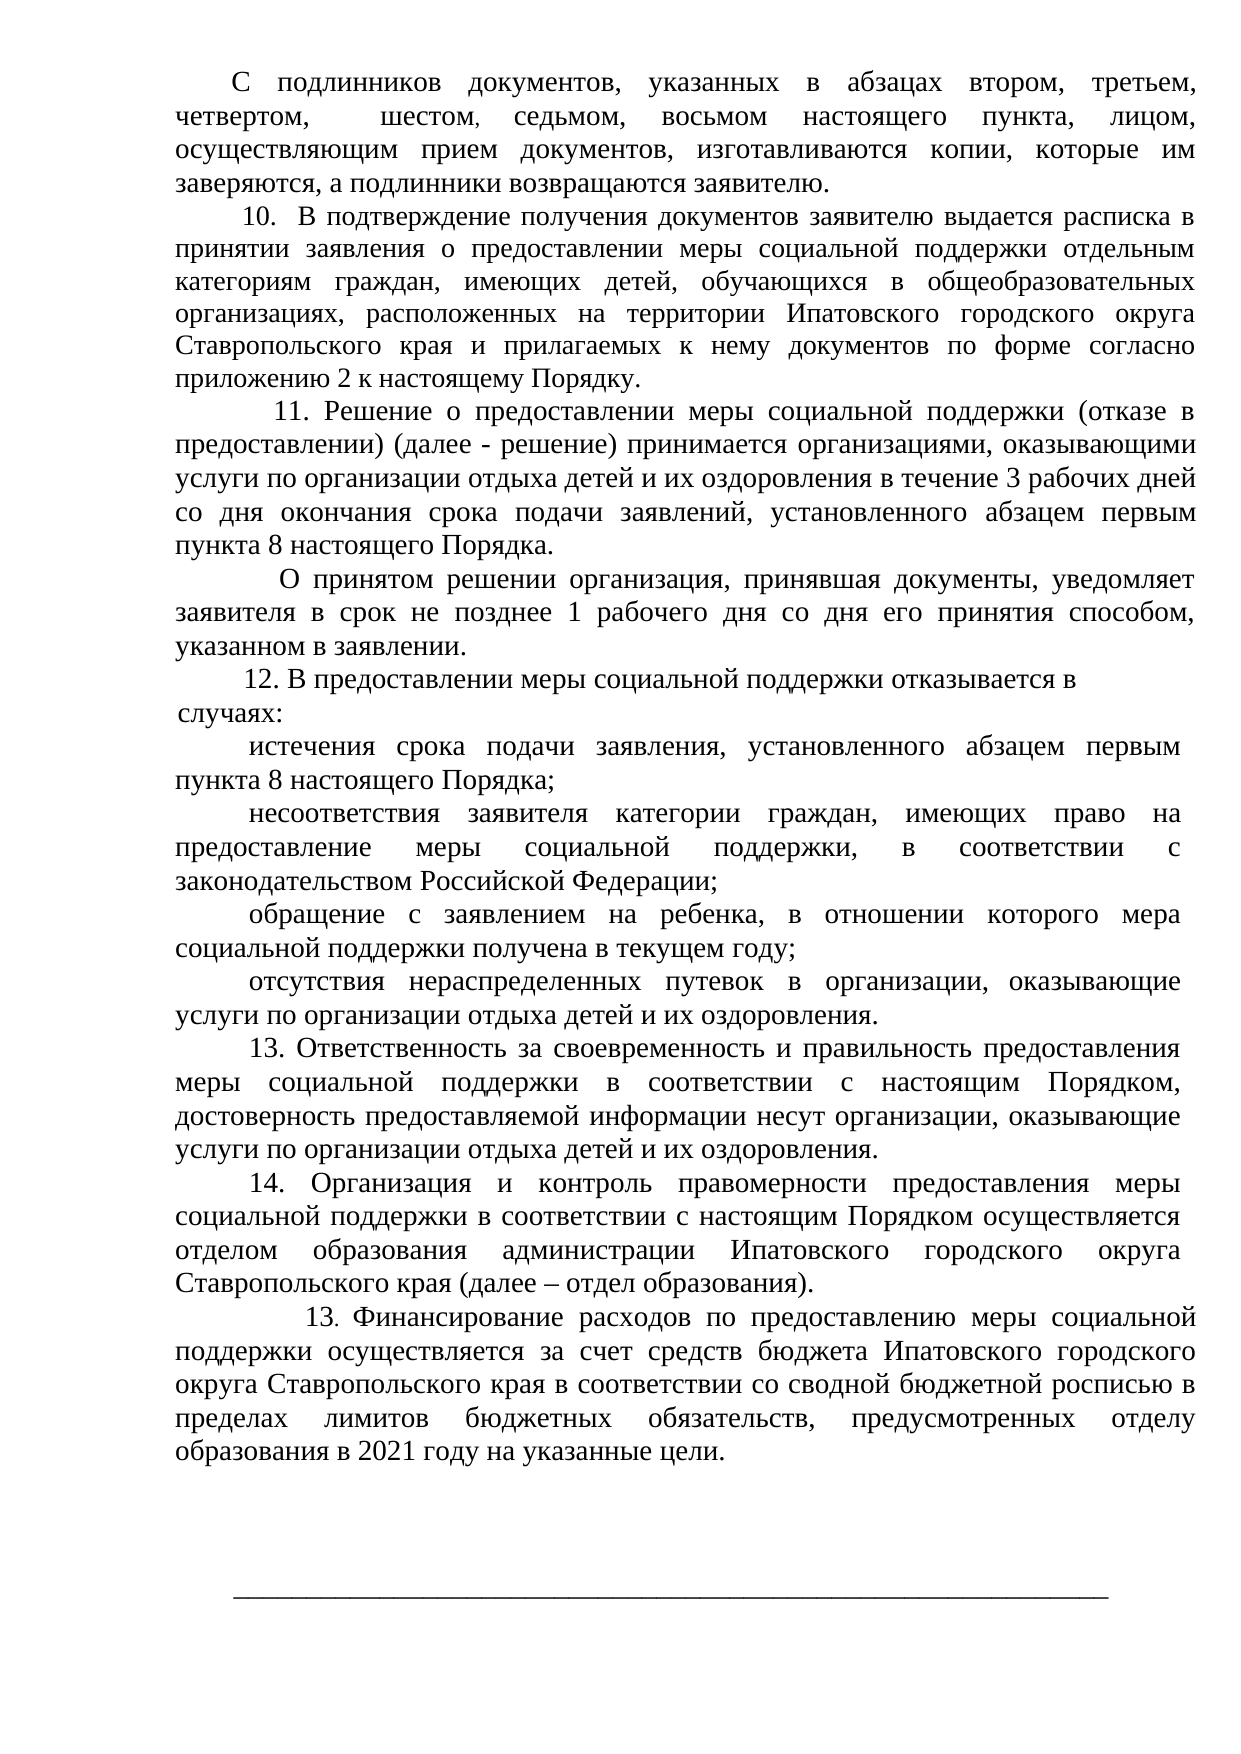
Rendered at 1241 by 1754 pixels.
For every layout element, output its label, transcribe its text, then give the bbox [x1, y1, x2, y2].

text несоответствия заявителя категории граждан, имеющих право на предоставление меры социальной поддержки, в соответствии с законодательством Российской Федерации; [175, 796, 1181, 896]
text отсутствия нераспределенных путевок в организации, оказывающие услуги по организации отдыха детей и их оздоровления. [175, 963, 1181, 1031]
text обращение с заявлением на ребенка, в отношении которого мера социальной поддержки получена в текущем году; [175, 896, 1181, 963]
text 14. Организация и контроль правомерности предоставления меры социальной поддержки в соответствии с настоящим Порядком осуществляется отделом образования администрации Ипатовского городского округа Ставропольского края (далее – отдел образования). [175, 1165, 1181, 1299]
text 11. Решение о предоставлении меры социальной поддержки (отказе в предоставлении) (далее - решение) принимается организациями, оказывающими услуги по организации отдыха детей и их оздоровления в течение 3 рабочих дней со дня окончания срока подачи заявлений, установленного абзацем первым пункта 8 настоящего Порядка. [175, 393, 1196, 561]
text 13. Ответственность за своевременность и правильность предоставления меры социальной поддержки в соответствии с настоящим Порядком, достоверность предоставляемой информации несут организации, оказывающие услуги по организации отдыха детей и их оздоровления. [175, 1031, 1181, 1165]
text 12. В предоставлении меры социальной поддержки отказывается в случаях: [177, 661, 1182, 728]
text истечения срока подачи заявления, установленного абзацем первым пункта 8 настоящего Порядка; [175, 728, 1181, 796]
text ____________________________________________________________ [175, 1568, 1181, 1601]
text С подлинников документов, указанных в абзацах втором, третьем, четвертом, шестом, седьмом, восьмом настоящего пункта, лицом, осуществляющим прием документов, изготавливаются копии, которые им заверяются, а подлинники возвращаются заявителю. [175, 64, 1196, 199]
text 13. Финансирование расходов по предоставлению меры социальной поддержки осуществляется за счет средств бюджета Ипатовского городского округа Ставропольского края в соответствии со сводной бюджетной росписью в пределах лимитов бюджетных обязательств, предусмотренных отделу образования в 2021 году на указанные цели. [175, 1299, 1196, 1467]
text О принятом решении организация, принявшая документы, уведомляет заявителя в срок не позднее 1 рабочего дня со дня его принятия способом, указанном в заявлении. [175, 561, 1196, 661]
text 10. В подтверждение получения документов заявителю выдается расписка в принятии заявления о предоставлении меры социальной поддержки отдельным категориям граждан, имеющих детей, обучающихся в общеобразовательных организациях, расположенных на территории Ипатовского городского округа Ставропольского края и прилагаемых к нему документов по форме согласно приложению 2 к настоящему Порядку. [175, 199, 1196, 393]
